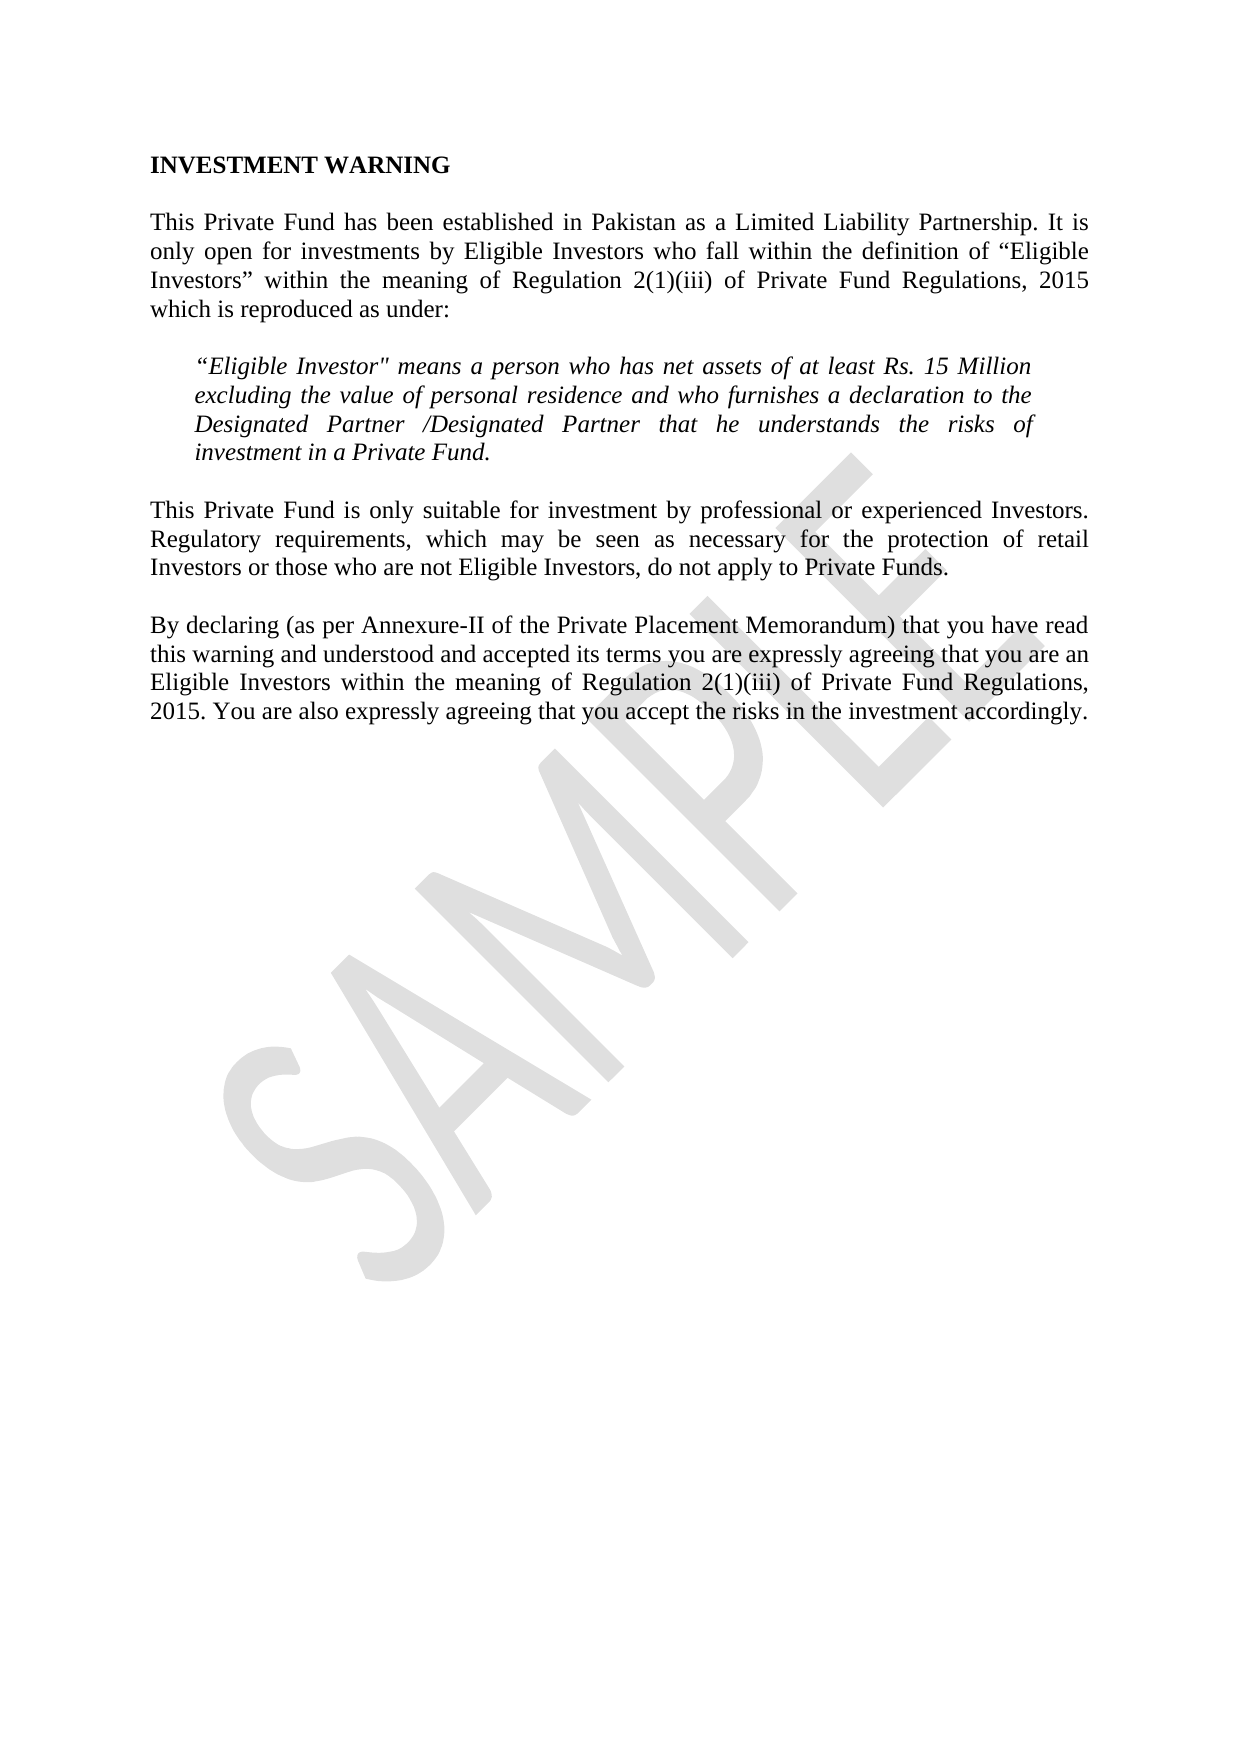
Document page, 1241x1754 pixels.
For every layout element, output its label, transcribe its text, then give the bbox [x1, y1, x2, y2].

text This Private Fund has been established in Pakistan as a Limited Liability Partnership. It is only open for investments by Eligible Investors who fall within the definition of “Eligible Investors” within the meaning of Regulation 2(1)(iii) of Private Fund Regulations, 2015 which is reproduced as under: [150, 207, 1090, 322]
text INVESTMENT WARNING [150, 150, 1090, 179]
text “Eligible Investor" means a person who has net assets of at least Rs. 15 Million excluding the value of personal residence and who furnishes a declaration to the Designated Partner /Designated Partner that he understands the risks of investment in a Private Fund. [194, 351, 1036, 466]
text This Private Fund is only suitable for investment by professional or experienced Investors. Regulatory requirements, which may be seen as necessary for the protection of retail Investors or those who are not Eligible Investors, do not apply to Private Funds. [150, 495, 1090, 581]
text By declaring (as per Annexure-II of the Private Placement Memorandum) that you have read this warning and understood and accepted its terms you are expressly agreeing that you are an Eligible Investors within the meaning of Regulation 2(1)(iii) of Private Fund Regulations, 2015. You are also expressly agreeing that you accept the risks in the investment accordingly. [150, 610, 1090, 725]
